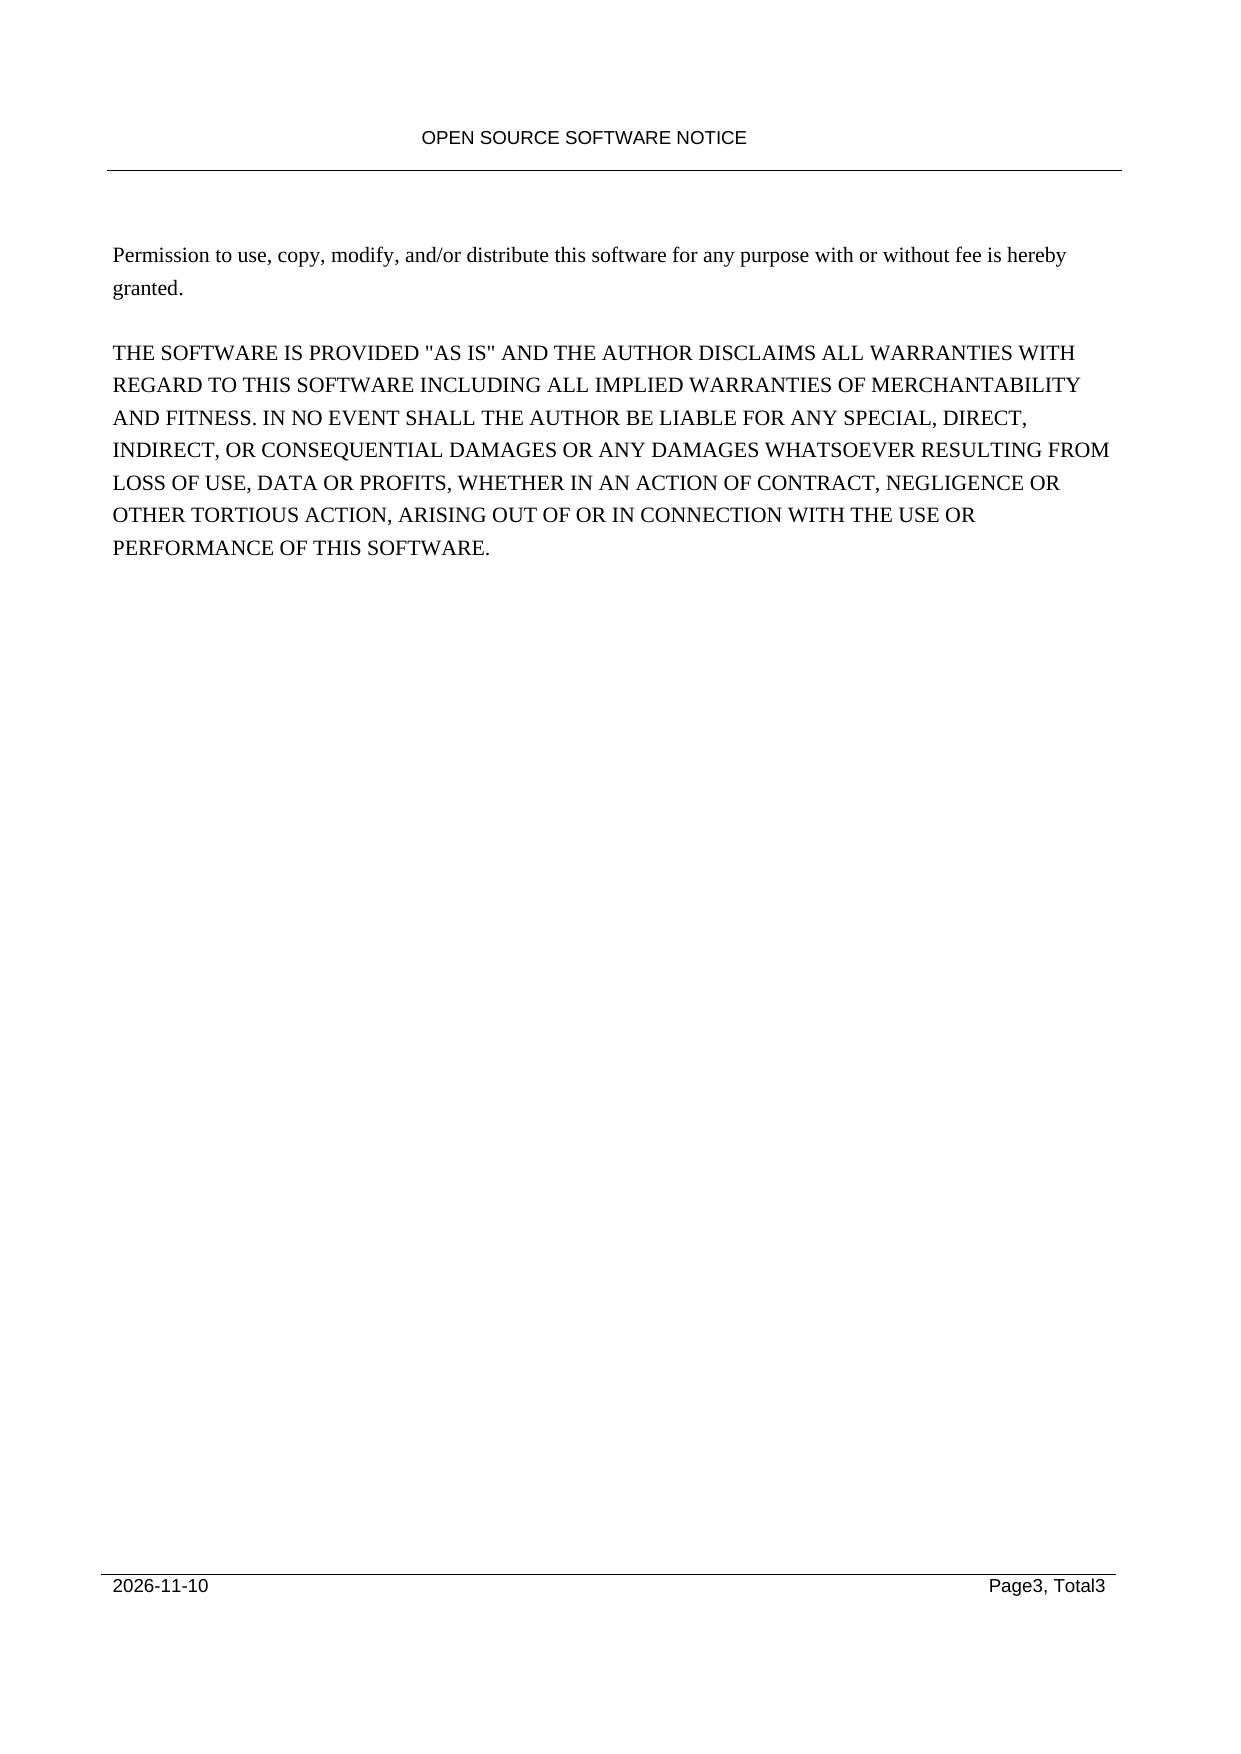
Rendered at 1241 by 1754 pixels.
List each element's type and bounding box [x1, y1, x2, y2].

text [112, 206, 1128, 596]
